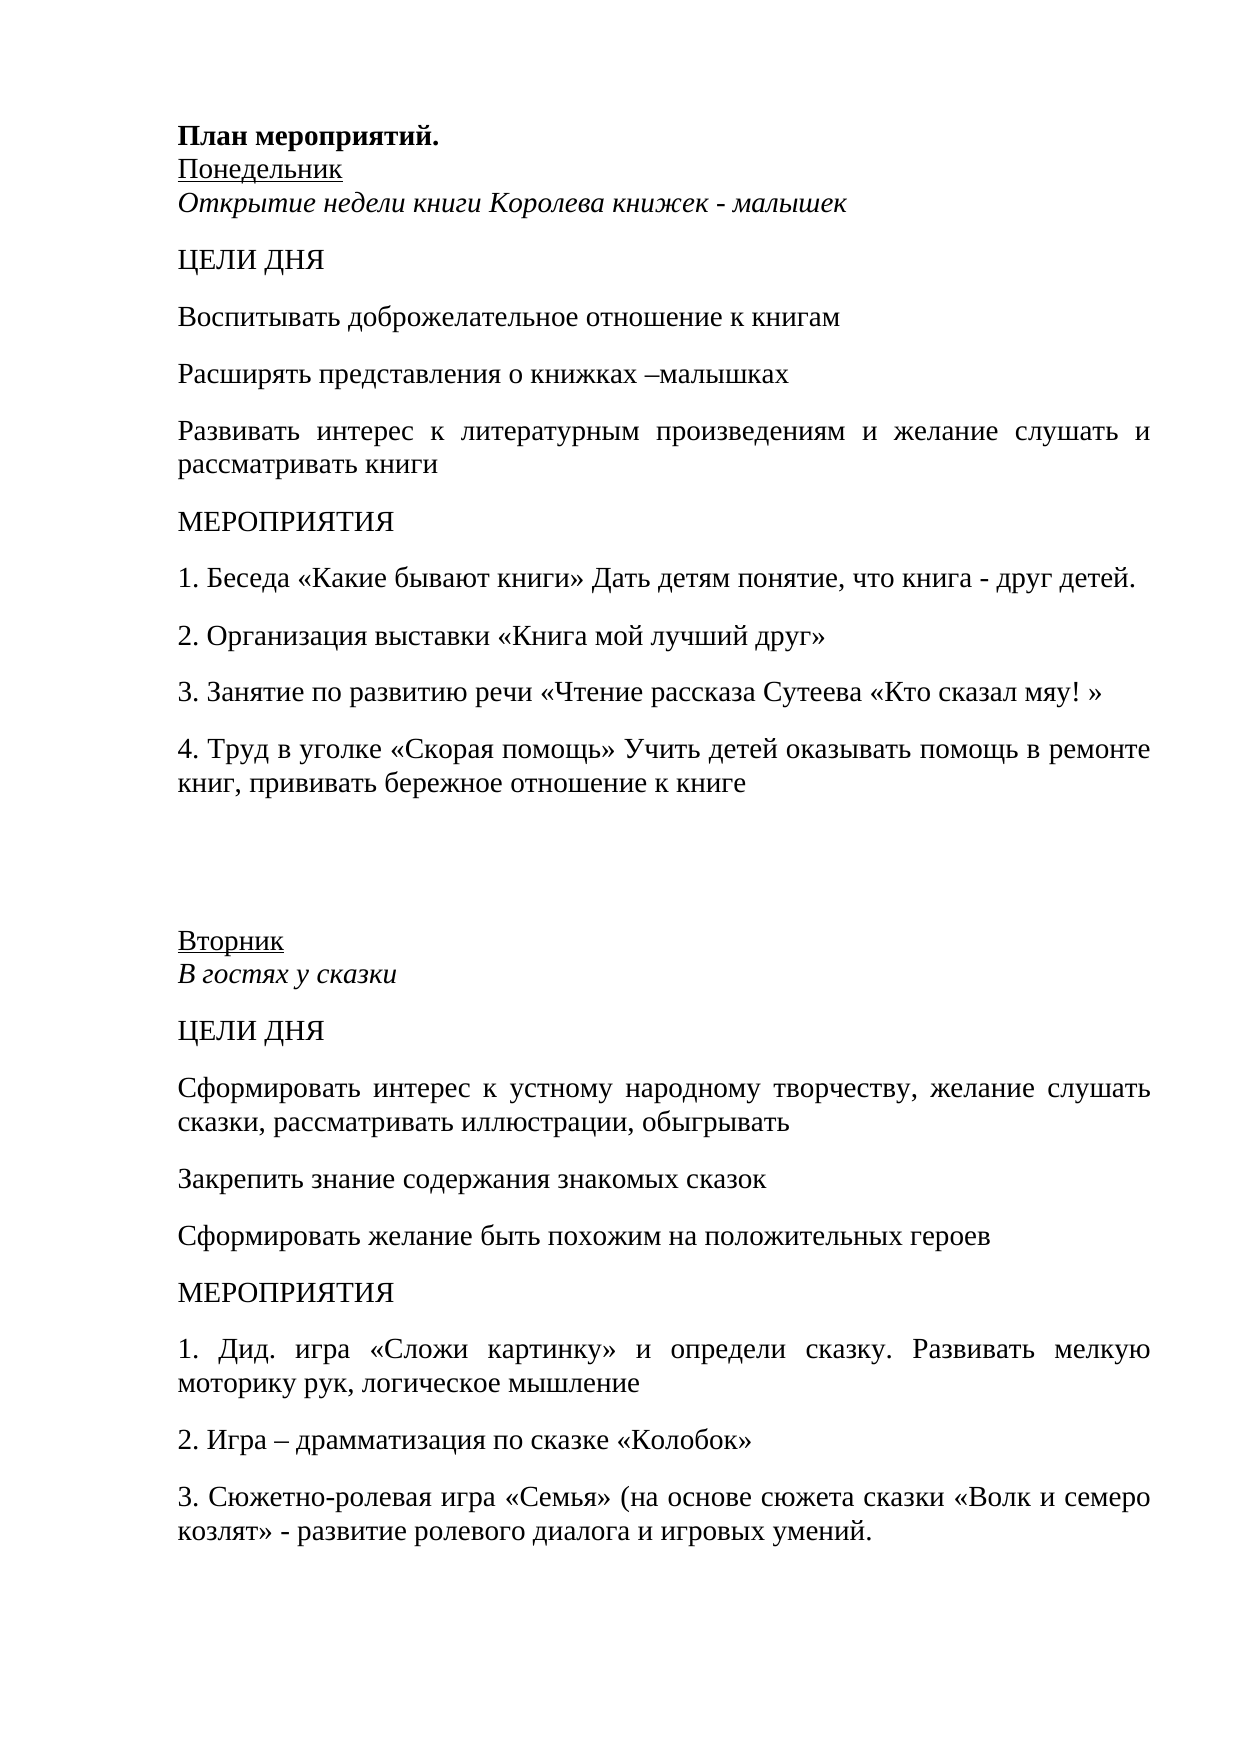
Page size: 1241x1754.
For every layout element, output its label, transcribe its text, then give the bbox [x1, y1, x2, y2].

text ЦЕЛИ ДНЯ [177, 1013, 1152, 1047]
text В гостях у сказки [177, 956, 1152, 990]
text МЕРОПРИЯТИЯ [177, 504, 1152, 537]
text Развивать интерес к литературным произведениям и желание слушать и рассматривать книги [177, 413, 1152, 480]
text 3. Занятие по развитию речи «Чтение рассказа Сутеева «Кто сказал мяу! » [177, 674, 1152, 708]
text МЕРОПРИЯТИЯ [177, 1275, 1152, 1308]
text 2. Организация выставки «Книга мой лучший друг» [177, 618, 1152, 651]
text Воспитывать доброжелательное отношение к книгам [177, 299, 1152, 333]
text ЦЕЛИ ДНЯ [177, 242, 1152, 276]
text 3. Сюжетно-ролевая игра «Семья» (на основе сюжета сказки «Волк и семеро козлят» - развитие ролевого диалога и игровых умений. [177, 1479, 1152, 1546]
text Закрепить знание содержания знакомых сказок [177, 1161, 1152, 1194]
text Расширять представления о книжках –малышках [177, 356, 1152, 390]
text Открытие недели книги Королева книжек - малышек [177, 185, 1152, 219]
text План мероприятий. [177, 118, 1152, 152]
text Сформировать желание быть похожим на положительных героев [177, 1218, 1152, 1251]
text 1. Беседа «Какие бывают книги» Дать детям понятие, что книга - друг детей. [177, 561, 1152, 594]
text 2. Игра – драмматизация по сказке «Колобок» [177, 1422, 1152, 1456]
text 1. Дид. игра «Сложи картинку» и определи сказку. Развивать мелкую моторику рук, логическое мышление [177, 1332, 1152, 1399]
text Вторник [177, 923, 1152, 956]
text 4. Труд в уголке «Скорая помощь» Учить детей оказывать помощь в ремонте книг, прививать бережное отношение к книге [177, 732, 1152, 799]
text Сформировать интерес к устному народному творчеству, желание слушать сказки, рассматривать иллюстрации, обыгрывать [177, 1070, 1152, 1137]
text Понедельник [177, 152, 1152, 185]
